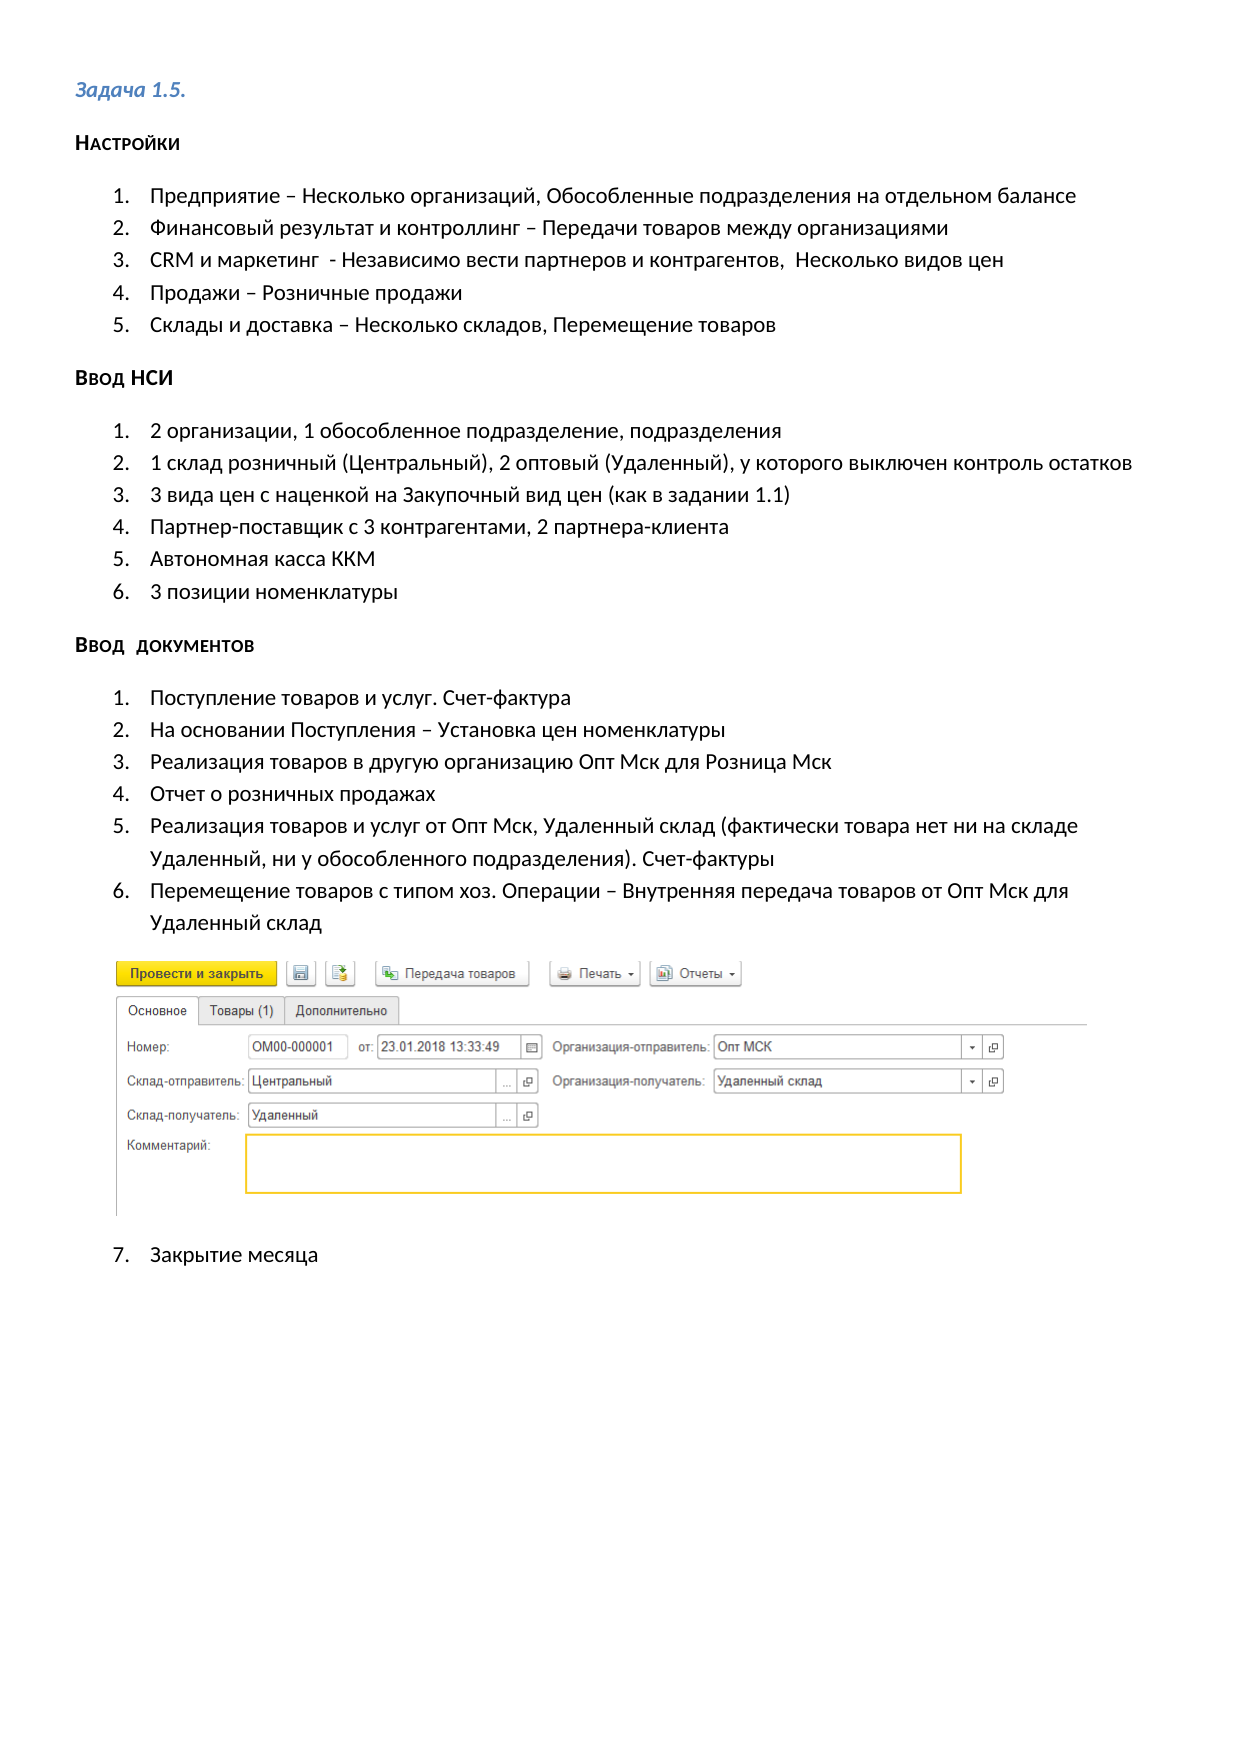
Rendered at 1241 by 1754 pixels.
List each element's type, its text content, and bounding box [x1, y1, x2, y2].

list 1 склад розничный (Центральный), 2 оптовый (Удаленный), у которого выключен контроль остатков [112, 448, 1165, 476]
text Ввод НСИ [75, 363, 1165, 391]
list Автономная касса ККМ [112, 544, 1165, 573]
list На основании Поступления – Установка цен номенклатуры [112, 715, 1165, 743]
list Закрытие месяца [112, 1240, 1165, 1268]
list Реализация товаров в другую организацию Опт Мск для Розница Мск [112, 747, 1165, 775]
list Перемещение товаров с типом хоз. Операции – Внутренняя передача товаров от Опт Мск для Удаленный склад [112, 876, 1165, 936]
list CRM и маркетинг - Независимо вести партнеров и контрагентов, Несколько видов цен [112, 245, 1165, 273]
list Склады и доставка – Несколько складов, Перемещение товаров [112, 310, 1165, 338]
list 3 вида цен с наценкой на Закупочный вид цен (как в задании 1.1) [112, 480, 1165, 508]
picture [112, 961, 1087, 1216]
text Задача 1.5. [75, 75, 1165, 103]
text Ввод документов [75, 630, 1165, 658]
list 2 организации, 1 обособленное подразделение, подразделения [112, 416, 1165, 444]
list Реализация товаров и услуг от Опт Мск, Удаленный склад (фактически товара нет ни на складе Удаленный, ни у обособленного подразделения). Счет-фактуры [112, 812, 1165, 872]
list Финансовый результат и контроллинг – Передачи товаров между организациями [112, 213, 1165, 241]
list 3 позиции номенклатуры [112, 577, 1165, 605]
list Предприятие – Несколько организаций, Обособленные подразделения на отдельном балансе [112, 181, 1165, 209]
list Партнер-поставщик с 3 контрагентами, 2 партнера-клиента [112, 512, 1165, 540]
list Продажи – Розничные продажи [112, 278, 1165, 306]
text Настройки [75, 128, 1165, 156]
list Поступление товаров и услуг. Счет-фактура [112, 683, 1165, 711]
list Отчет о розничных продажах [112, 779, 1165, 807]
